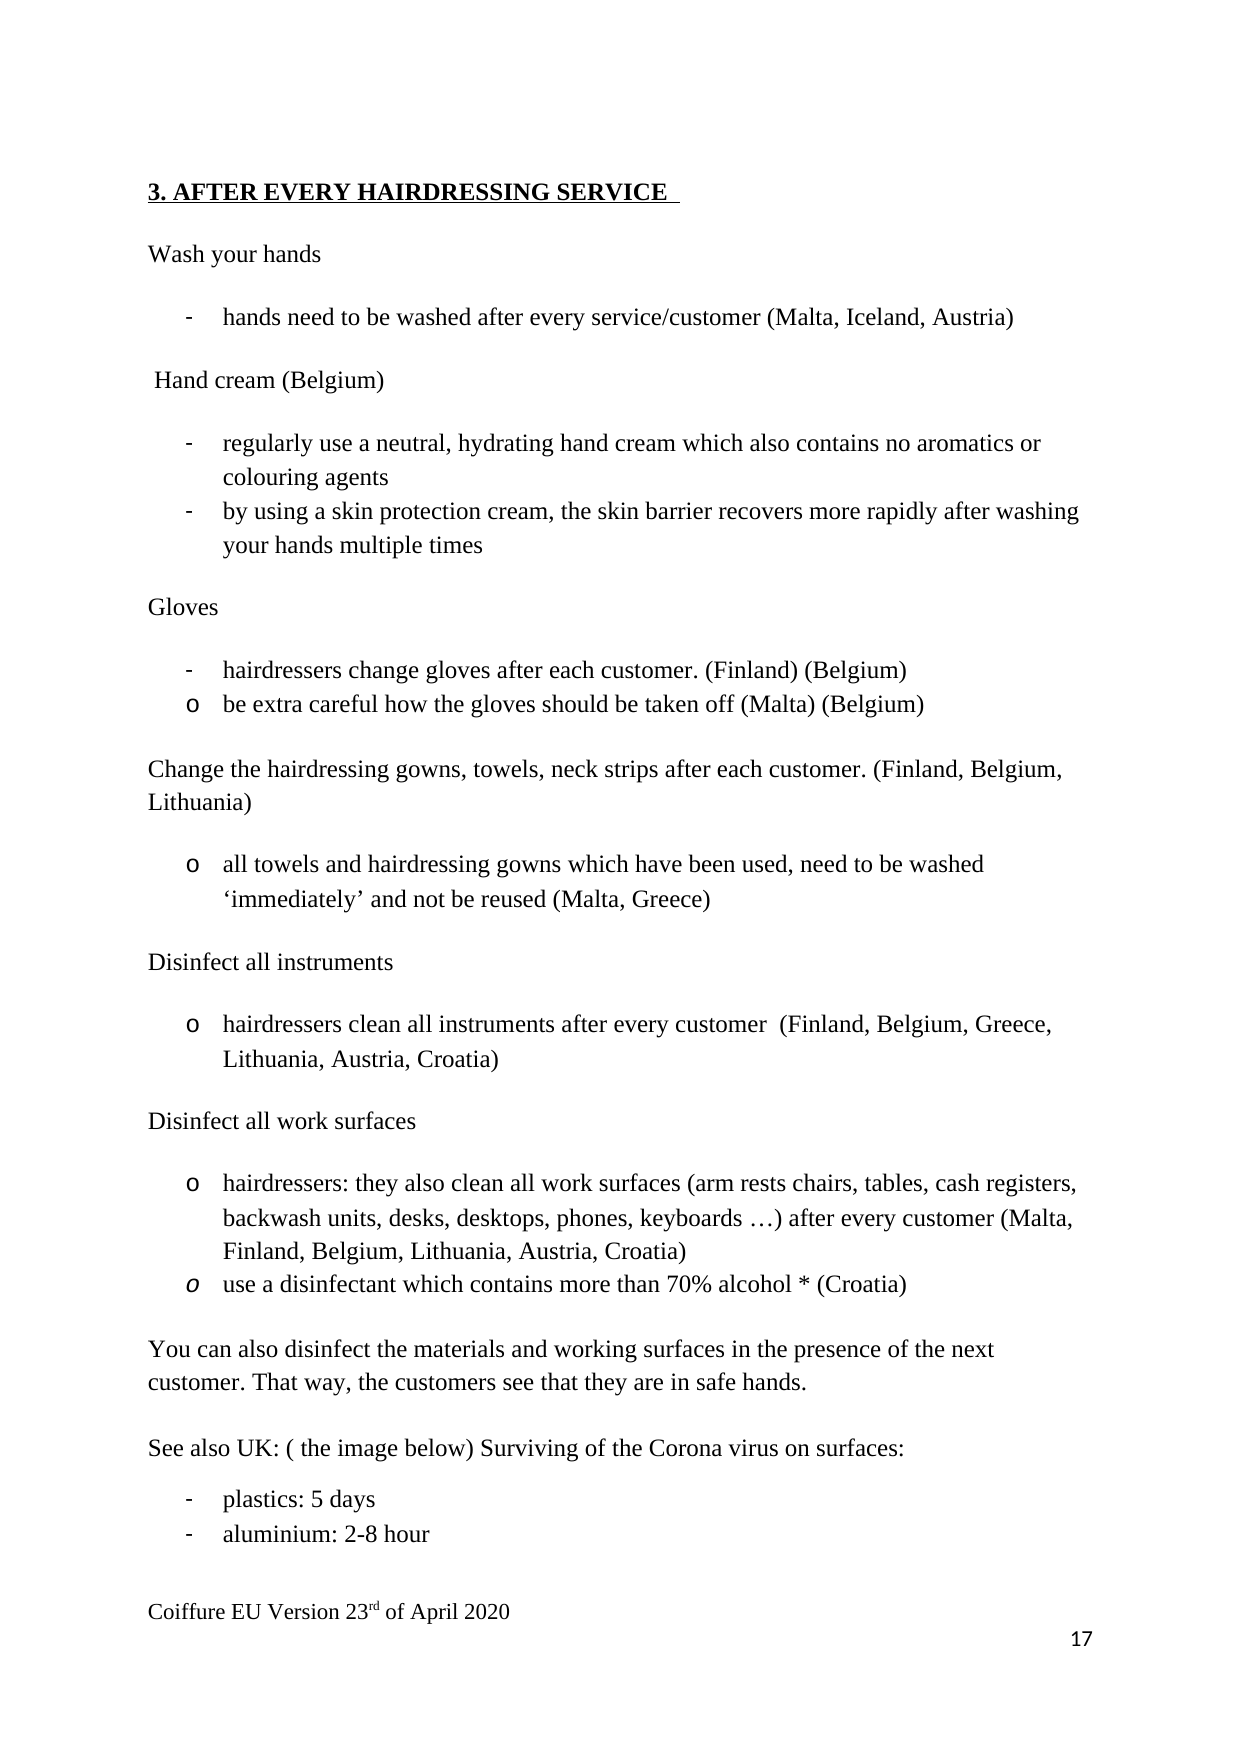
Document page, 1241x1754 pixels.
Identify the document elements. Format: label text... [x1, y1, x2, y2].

list all towels and hairdressing gowns which have been used, need to be washed ‘immediately’ and not be reused (Malta, Greece) [185, 849, 1093, 913]
list hairdressers clean all instruments after every customer (Finland, Belgium, Greece, Lithuania, Austria, Croatia) [185, 1009, 1093, 1073]
list hairdressers: they also clean all work surfaces (arm rests chairs, tables, cash registers, backwash units, desks, desktops, phones, keyboards …) after every customer (Malta, Finland, Belgium, Lithuania, Austria, Croatia) [185, 1168, 1093, 1265]
text Wash your hands [148, 239, 1093, 268]
text Gloves [148, 592, 1093, 621]
list by using a skin protection cream, the skin barrier recovers more rapidly after washing your hands multiple times [185, 495, 1093, 559]
text Hand cream (Belgium) [148, 365, 1093, 394]
text Change the hairdressing gowns, towels, neck strips after each customer. (Finland, Belgium, Lithuania) [148, 754, 1093, 816]
list plastics: 5 days [185, 1483, 1093, 1513]
list regularly use a neutral, hydrating hand cream which also contains no aromatics or colouring agents [185, 427, 1093, 491]
text See also UK: ( the image below) Surviving of the Corona virus on surfaces: [148, 1433, 1093, 1462]
list be extra careful how the gloves should be taken off (Malta) (Belgium) [185, 689, 1093, 720]
text You can also disinfect the materials and working surfaces in the presence of the next customer. That way, the customers see that they are in safe hands. [148, 1334, 1093, 1396]
text 3. AFTER EVERY HAIRDRESSING SERVICE [148, 177, 1093, 206]
text Disinfect all instruments [148, 947, 1093, 975]
list hairdressers change gloves after each customer. (Finland) (Belgium) [185, 654, 1093, 685]
list aluminium: 2-8 hour [185, 1518, 1093, 1548]
text Disinfect all work surfaces [148, 1106, 1093, 1135]
list use a disinfectant which contains more than 70% alcohol * (Croatia) [185, 1269, 1093, 1300]
list hands need to be washed after every service/customer (Malta, Iceland, Austria) [185, 301, 1093, 332]
